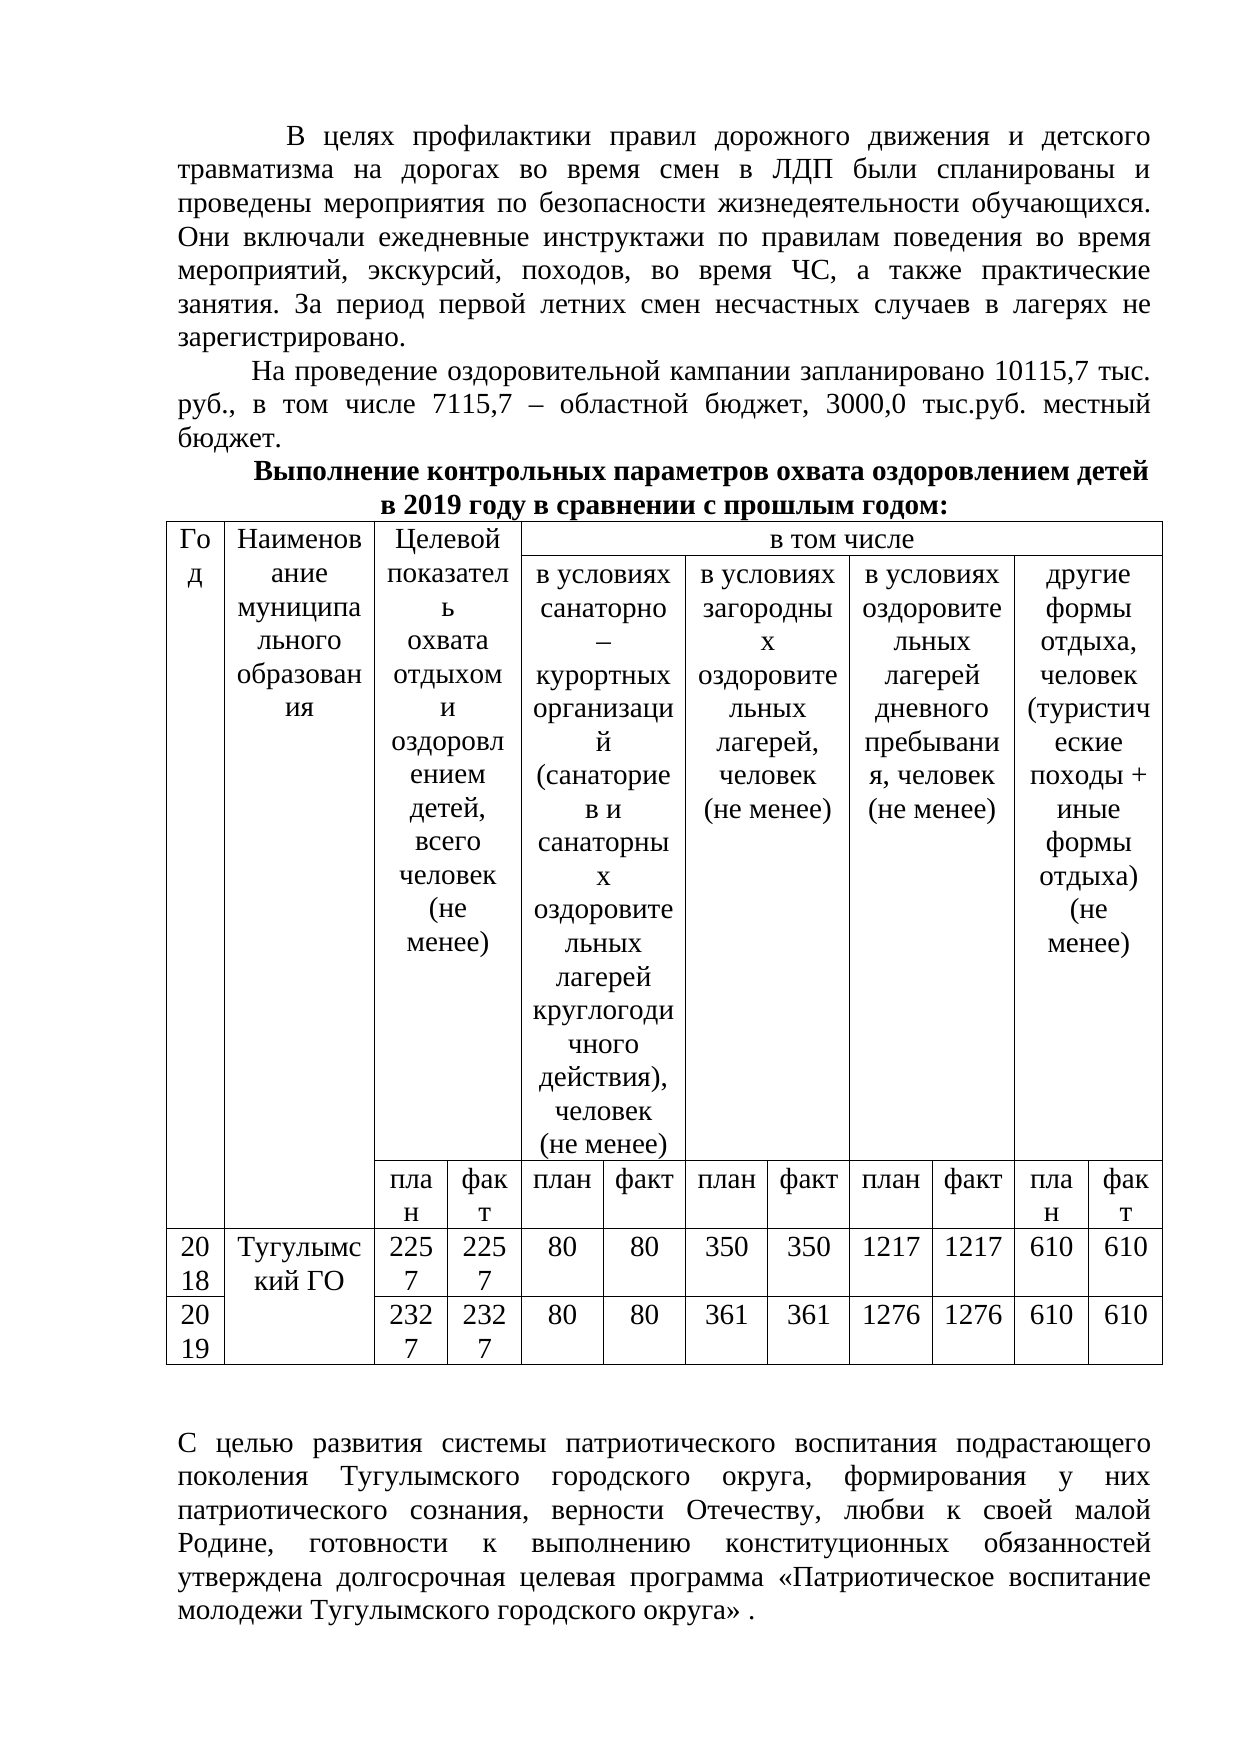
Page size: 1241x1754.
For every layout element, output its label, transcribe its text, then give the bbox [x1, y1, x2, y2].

table_cell 2327 [375, 1297, 447, 1364]
text На проведение оздоровительной кампании запланировано 10115,7 тыс. руб., в том числе 7115,7 – областной бюджет, 3000,0 тыс.руб. местный бюджет. [177, 353, 1152, 453]
table_cell 361 [768, 1297, 849, 1364]
table_cell 1217 [933, 1229, 1014, 1296]
table_cell 610 [1015, 1229, 1088, 1296]
table_cell 350 [768, 1229, 849, 1296]
table_cell в условиях санаторно – курортных организаций (санаториев и санаторных оздоровительных лагерей круглогодичного действия), человек (не менее) [522, 556, 685, 1160]
table_cell 1276 [850, 1297, 932, 1364]
table_cell план [850, 1161, 932, 1228]
table_header Наименование муниципального образования [225, 522, 374, 1228]
table_cell 80 [604, 1297, 685, 1364]
table_cell 2257 [448, 1229, 521, 1296]
table_cell в условиях загородных оздоровительных лагерей, человек (не менее) [686, 556, 849, 1160]
table_cell 610 [1015, 1297, 1088, 1364]
table_cell в условиях оздоровительных лагерей дневного пребывания, человек (не менее) [850, 556, 1014, 1160]
table_cell 80 [522, 1229, 603, 1296]
table_cell план [375, 1161, 447, 1228]
table_header в том числе [522, 522, 1162, 555]
table_cell план [1015, 1161, 1088, 1228]
table_cell 350 [686, 1229, 767, 1296]
table_cell 2018 [167, 1229, 224, 1296]
table_cell 2019 [167, 1297, 224, 1364]
table_cell 2327 [448, 1297, 521, 1364]
table_cell факт [768, 1161, 849, 1228]
table_cell другие формы отдыха, человек (туристические походы + иные формы отдыха) (не менее) [1015, 556, 1162, 1160]
table_cell 610 [1089, 1297, 1162, 1364]
table_header Год [167, 522, 224, 1228]
table_cell 1217 [850, 1229, 932, 1296]
text С целью развития системы патриотического воспитания подрастающего поколения Тугулымского городского округа, формирования у них патриотического сознания, верности Отечеству, любви к своей малой Родине, готовности к выполнению конституционных обязанностей утверждена долгосрочная целевая программа «Патриотическое воспитание молодежи Тугулымского городского округа» . [177, 1425, 1152, 1626]
table_header Целевой показатель охвата отдыхом и оздоровлением детей, всего человек (не менее) [375, 522, 521, 1160]
table_cell факт [448, 1161, 521, 1228]
table_cell план [522, 1161, 603, 1228]
table_cell 80 [604, 1229, 685, 1296]
table_cell 80 [522, 1297, 603, 1364]
table_cell факт [1089, 1161, 1162, 1228]
table_cell план [686, 1161, 767, 1228]
text Выполнение контрольных параметров охвата оздоровлением детей в 2019 году в сравнении с прошлым годом: [177, 453, 1152, 521]
table_cell факт [933, 1161, 1014, 1228]
table_cell 361 [686, 1297, 767, 1364]
text В целях профилактики правил дорожного движения и детского травматизма на дорогах во время смен в ЛДП были спланированы и проведены мероприятия по безопасности жизнедеятельности обучающихся. Они включали ежедневные инструктажи по правилам поведения во время мероприятий, экскурсий, походов, во время ЧС, а также практические занятия. За период первой летних смен несчастных случаев в лагерях не зарегистрировано. [177, 118, 1152, 353]
table_cell 610 [1089, 1229, 1162, 1296]
table_cell 1276 [933, 1297, 1014, 1364]
table_cell факт [604, 1161, 685, 1228]
table_cell 2257 [375, 1229, 447, 1296]
table_cell Тугулымский ГО [225, 1229, 374, 1364]
